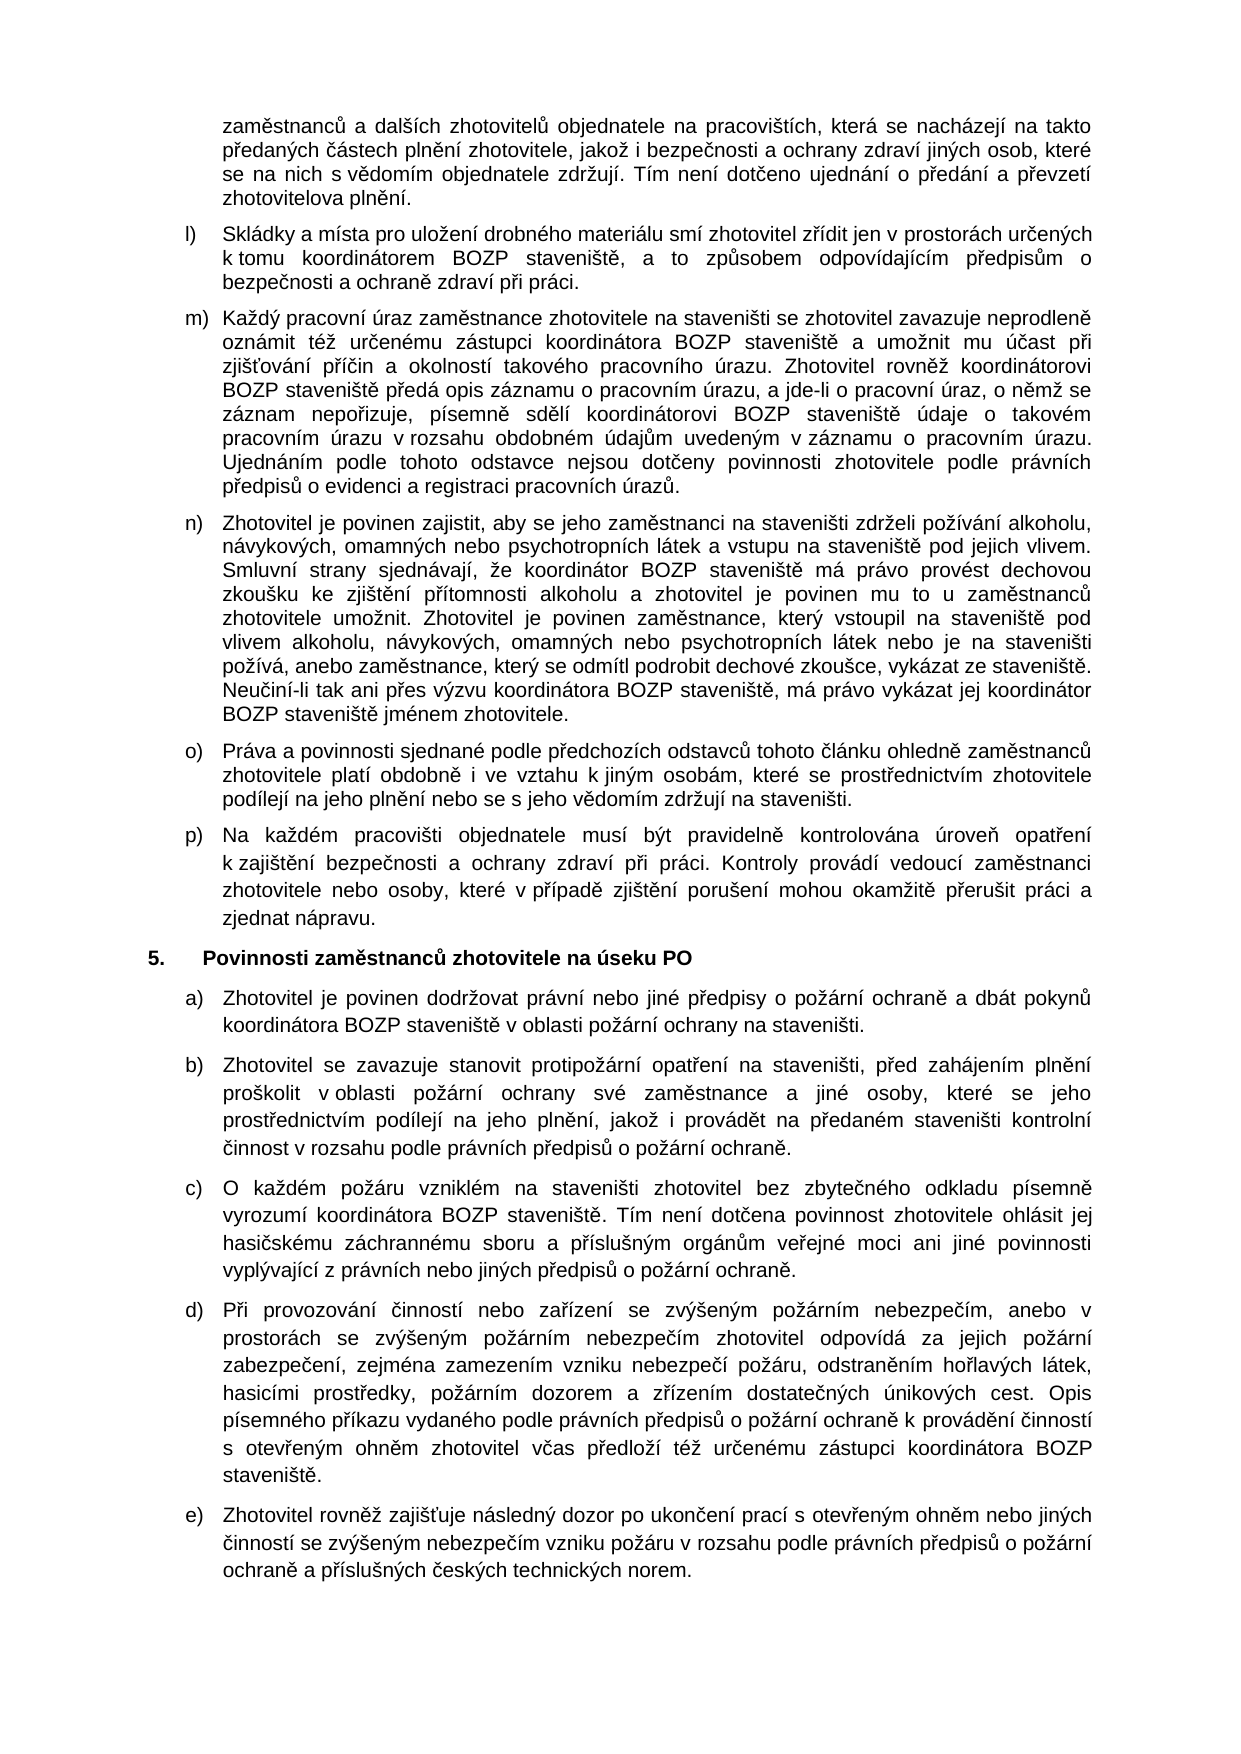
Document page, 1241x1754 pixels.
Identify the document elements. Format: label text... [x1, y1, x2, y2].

list O každém požáru vzniklém na staveništi zhotovitel bez zbytečného odkladu písemně vyrozumí koordinátora BOZP staveniště. Tím není dotčena povinnost zhotovitele ohlásit jej hasičskému záchrannému sboru a příslušným orgánům veřejné moci ani jiné povinnosti vyplývající z právních nebo jiných předpisů o požární ochraně. [185, 1175, 1093, 1282]
list Na každém pracovišti objednatele musí být pravidelně kontrolována úroveň opatření k zajištění bezpečnosti a ochrany zdraví při práci. Kontroly provádí vedoucí zaměstnanci zhotovitele nebo osoby, které v případě zjištění porušení mohou okamžitě přerušit práci a zjednat nápravu. [185, 823, 1093, 929]
list Práva a povinnosti sjednané podle předchozích odstavců tohoto článku ohledně zaměstnanců zhotovitele platí obdobně i ve vztahu k jiným osobám, které se prostřednictvím zhotovitele podílejí na jeho plnění nebo se s jeho vědomím zdržují na staveništi. [185, 738, 1093, 810]
list Skládky a místa pro uložení drobného materiálu smí zhotovitel zřídit jen v prostorách určených k tomu koordinátorem BOZP staveniště, a to způsobem odpovídajícím předpisům o bezpečnosti a ochraně zdraví při práci. [185, 222, 1093, 294]
list Každý pracovní úraz zaměstnance zhotovitele na staveništi se zhotovitel zavazuje neprodleně oznámit též určenému zástupci koordinátora BOZP staveniště a umožnit mu účast při zjišťování příčin a okolností takového pracovního úrazu. Zhotovitel rovněž koordinátorovi BOZP staveniště předá opis záznamu o pracovním úrazu, a jde-li o pracovní úraz, o němž se záznam nepořizuje, písemně sdělí koordinátorovi BOZP staveniště údaje o takovém pracovním úrazu v rozsahu obdobném údajům uvedeným v záznamu o pracovním úrazu. Ujednáním podle tohoto odstavce nejsou dotčeny povinnosti zhotovitele podle právních předpisů o evidenci a registraci pracovních úrazů. [185, 306, 1093, 498]
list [185, 113, 1093, 209]
list Při provozování činností nebo zařízení se zvýšeným požárním nebezpečím, anebo v prostorách se zvýšeným požárním nebezpečím zhotovitel odpovídá za jejich požární zabezpečení, zejména zamezením vzniku nebezpečí požáru, odstraněním hořlavých látek, hasicími prostředky, požárním dozorem a zřízením dostatečných únikových cest. Opis písemného příkazu vydaného podle právních předpisů o požární ochraně k provádění činností s otevřeným ohněm zhotovitel včas předloží též určenému zástupci koordinátora BOZP staveniště. [185, 1298, 1093, 1487]
list Zhotovitel se zavazuje stanovit protipožární opatření na staveništi, před zahájením plnění proškolit v oblasti požární ochrany své zaměstnance a jiné osoby, které se jeho prostřednictvím podílejí na jeho plnění, jakož i provádět na předaném staveništi kontrolní činnost v rozsahu podle právních předpisů o požární ochraně. [185, 1053, 1093, 1159]
list Zhotovitel je povinen zajistit, aby se jeho zaměstnanci na staveništi zdrželi požívání alkoholu, návykových, omamných nebo psychotropních látek a vstupu na staveniště pod jejich vlivem. Smluvní strany sjednávají, že koordinátor BOZP staveniště má právo provést dechovou zkoušku ke zjištění přítomnosti alkoholu a zhotovitel je povinen mu to u zaměstnanců zhotovitele umožnit. Zhotovitel je povinen zaměstnance, který vstoupil na staveniště pod vlivem alkoholu, návykových, omamných nebo psychotropních látek nebo je na staveništi požívá, anebo zaměstnance, který se odmítl podrobit dechové zkoušce, vykázat ze staveniště. Neučiní-li tak ani přes výzvu koordinátora BOZP staveniště, má právo vykázat jej koordinátor BOZP staveniště jménem zhotovitele. [185, 510, 1093, 726]
list Zhotovitel rovněž zajišťuje následný dozor po ukončení prací s otevřeným ohněm nebo jiných činností se zvýšeným nebezpečím vzniku požáru v rozsahu podle právních předpisů o požární ochraně a příslušných českých technických norem. [185, 1503, 1093, 1582]
text Povinnosti zaměstnanců zhotovitele na úseku PO [148, 945, 1093, 969]
list Zhotovitel je povinen dodržovat právní nebo jiné předpisy o požární ochraně a dbát pokynů koordinátora BOZP staveniště v oblasti požární ochrany na staveništi. [185, 985, 1093, 1037]
